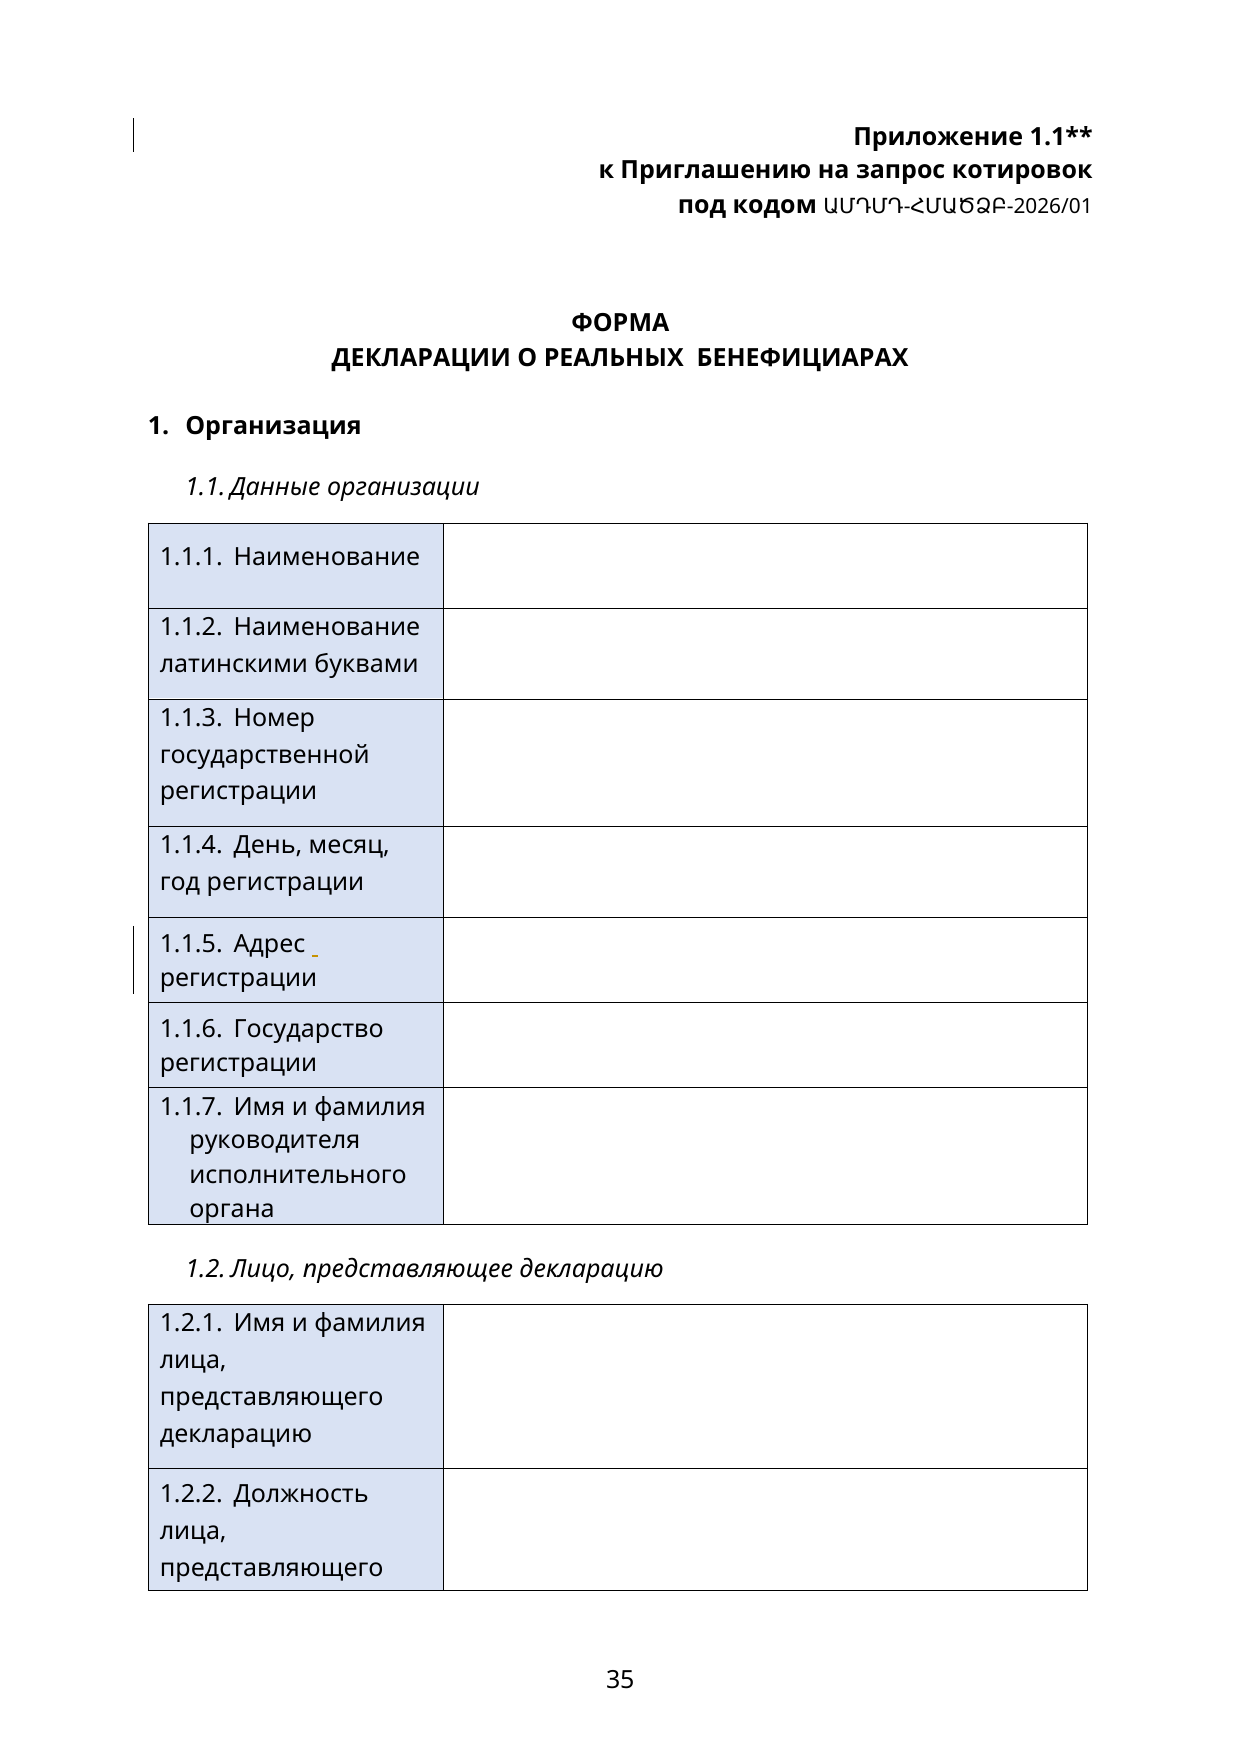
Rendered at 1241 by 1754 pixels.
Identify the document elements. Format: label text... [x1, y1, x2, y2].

table_cell [444, 918, 1087, 1002]
table_cell [444, 827, 1087, 917]
text ДЕКЛАРАЦИИ О РЕАЛЬНЫХ БЕНЕФИЦИАРАХ [148, 339, 1092, 373]
table_cell Государство регистрации [149, 1003, 443, 1087]
table_header [444, 1305, 1087, 1468]
table_header Наименование [149, 524, 443, 608]
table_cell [149, 1469, 443, 1590]
table_cell Адрес регистрации [149, 918, 443, 1002]
text ФОРМА [148, 305, 1092, 339]
table_cell [444, 1003, 1087, 1087]
text к Приглашению на запрос котировок [148, 152, 1092, 186]
text Приложение 1.1** [148, 118, 1092, 152]
table_cell [444, 609, 1087, 698]
table_cell Имя и фамилия руководителя исполнительного органа [149, 1088, 443, 1224]
table_header Имя и фамилия лица, представляющего декларацию [149, 1305, 443, 1468]
list Лицо, представляющее декларацию [185, 1250, 1092, 1284]
list Организация [148, 407, 1092, 441]
table_cell Наименование латинскими буквами [149, 609, 443, 698]
subtitle под кодом ԱՄԴՄԴ-ՀՄԱԾՁԲ-2026/01 [148, 186, 1092, 220]
table_cell Номер государственной регистрации [149, 700, 443, 826]
table_header [444, 524, 1087, 608]
list Данные организации [185, 469, 1092, 503]
table_cell [444, 1088, 1087, 1224]
table_cell День, месяц, год регистрации [149, 827, 443, 917]
table_cell [444, 1469, 1087, 1590]
table_cell [444, 700, 1087, 826]
